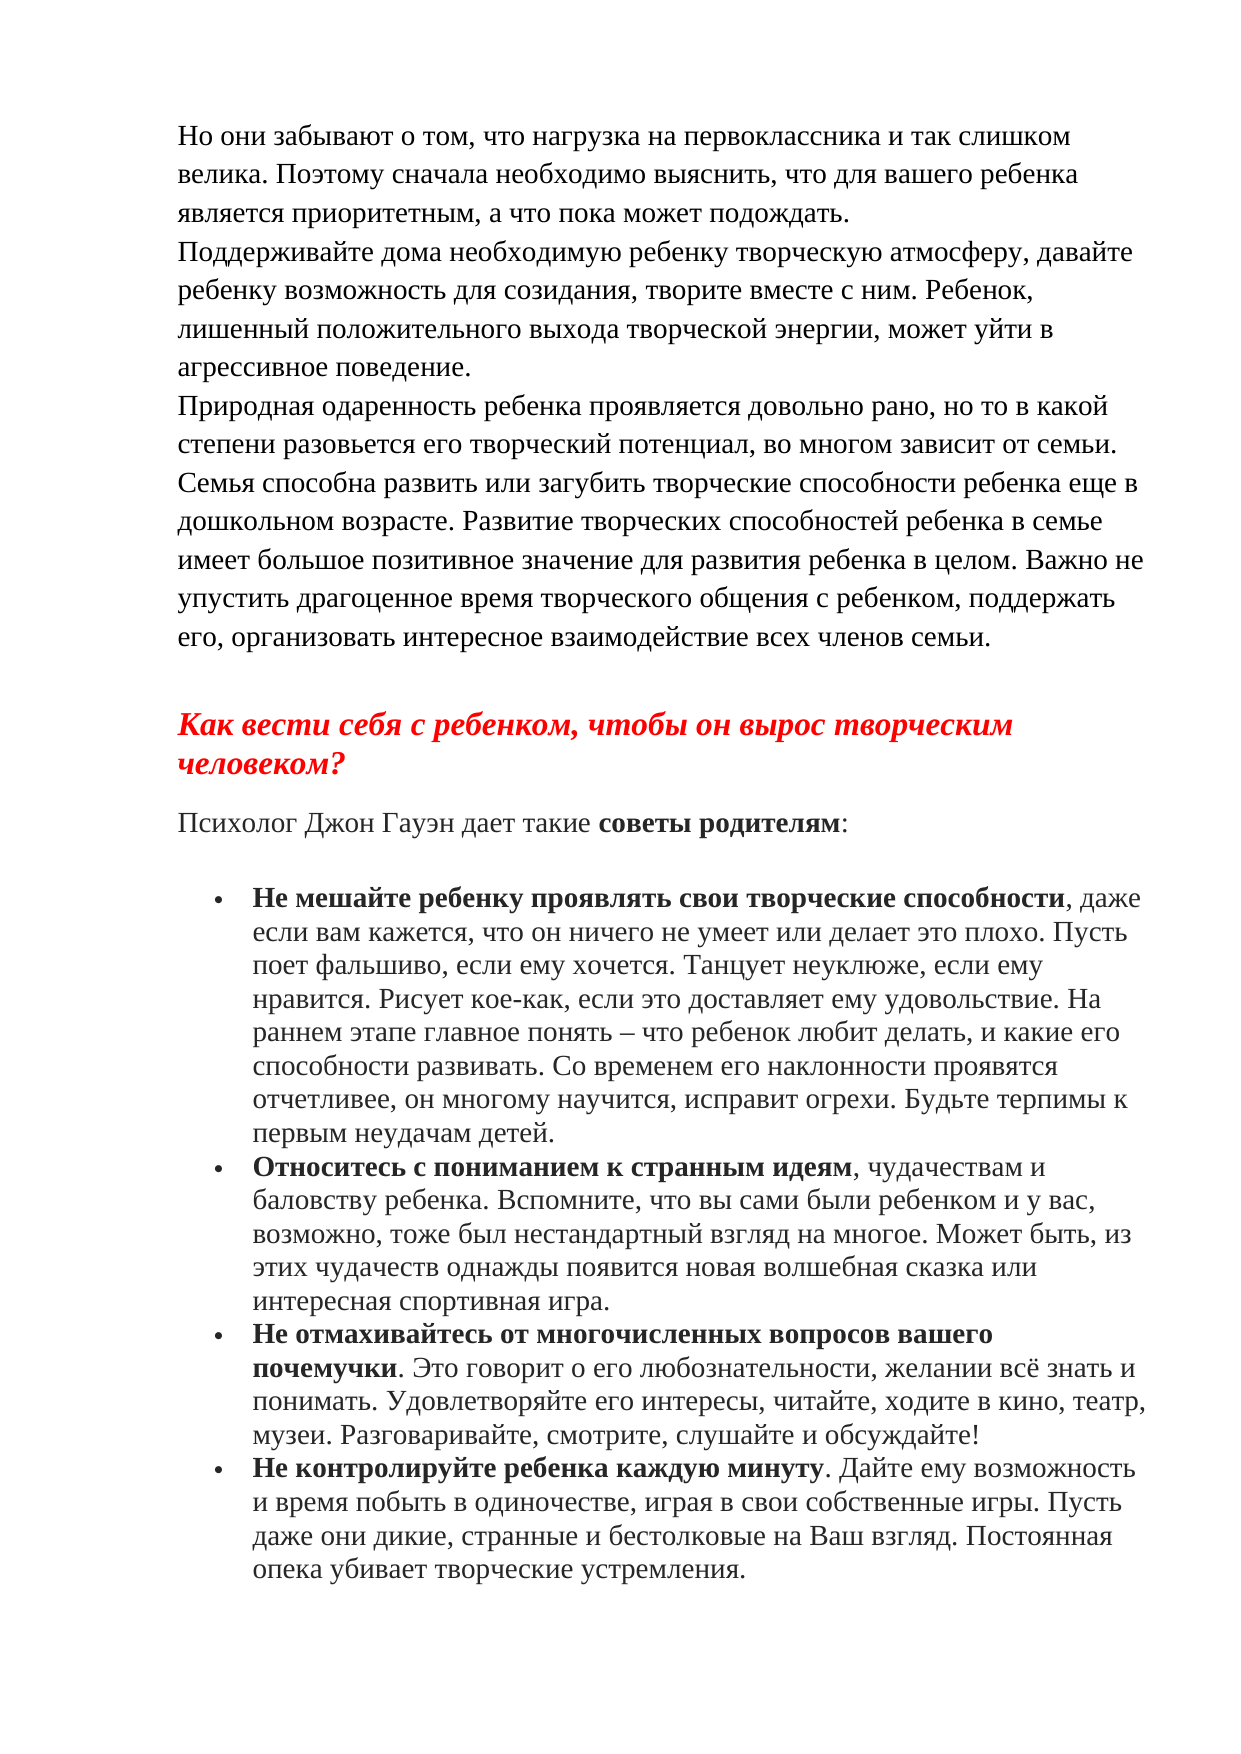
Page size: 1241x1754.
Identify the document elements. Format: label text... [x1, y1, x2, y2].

text Как вести себя с ребенком, чтобы он вырос творческим человеком? [177, 704, 1152, 781]
text Психолог Джон Гауэн дает такие советы родителям: [177, 805, 1152, 838]
list Относитесь с пониманием к странным идеям, чудачествам и баловству ребенка. Вспомните, что вы сами были ребенком и у вас, возможно, тоже был нестандартный взгляд на многое. Может быть, из этих чудачеств однажды появится новая волшебная сказка или интересная спортивная игра. [215, 1149, 1152, 1316]
list Не мешайте ребенку проявлять свои творческие способности, даже если вам кажется, что он ничего не умеет или делает это плохо. Пусть поет фальшиво, если ему хочется. Танцует неуклюже, если ему нравится. Рисует кое-как, если это доставляет ему удовольствие. На раннем этапе главное понять – что ребенок любит делать, и какие его способности развивать. Со временем его наклонности проявятся отчетливее, он многому научится, исправит огрехи. Будьте терпимы к первым неудачам детей. [215, 880, 1152, 1149]
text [177, 118, 1152, 653]
list Не контролируйте ребенка каждую минуту. Дайте ему возможность и время побыть в одиночестве, играя в свои собственные игры. Пусть даже они дикие, странные и бестолковые на Ваш взгляд. Постоянная опека убивает творческие устремления. [215, 1451, 1152, 1585]
list Не отмахивайтесь от многочисленных вопросов вашего почемучки. Это говорит о его любознательности, желании всё знать и понимать. Удовлетворяйте его интересы, читайте, ходите в кино, театр, музеи. Разговаривайте, смотрите, слушайте и обсуждайте! [215, 1316, 1152, 1451]
